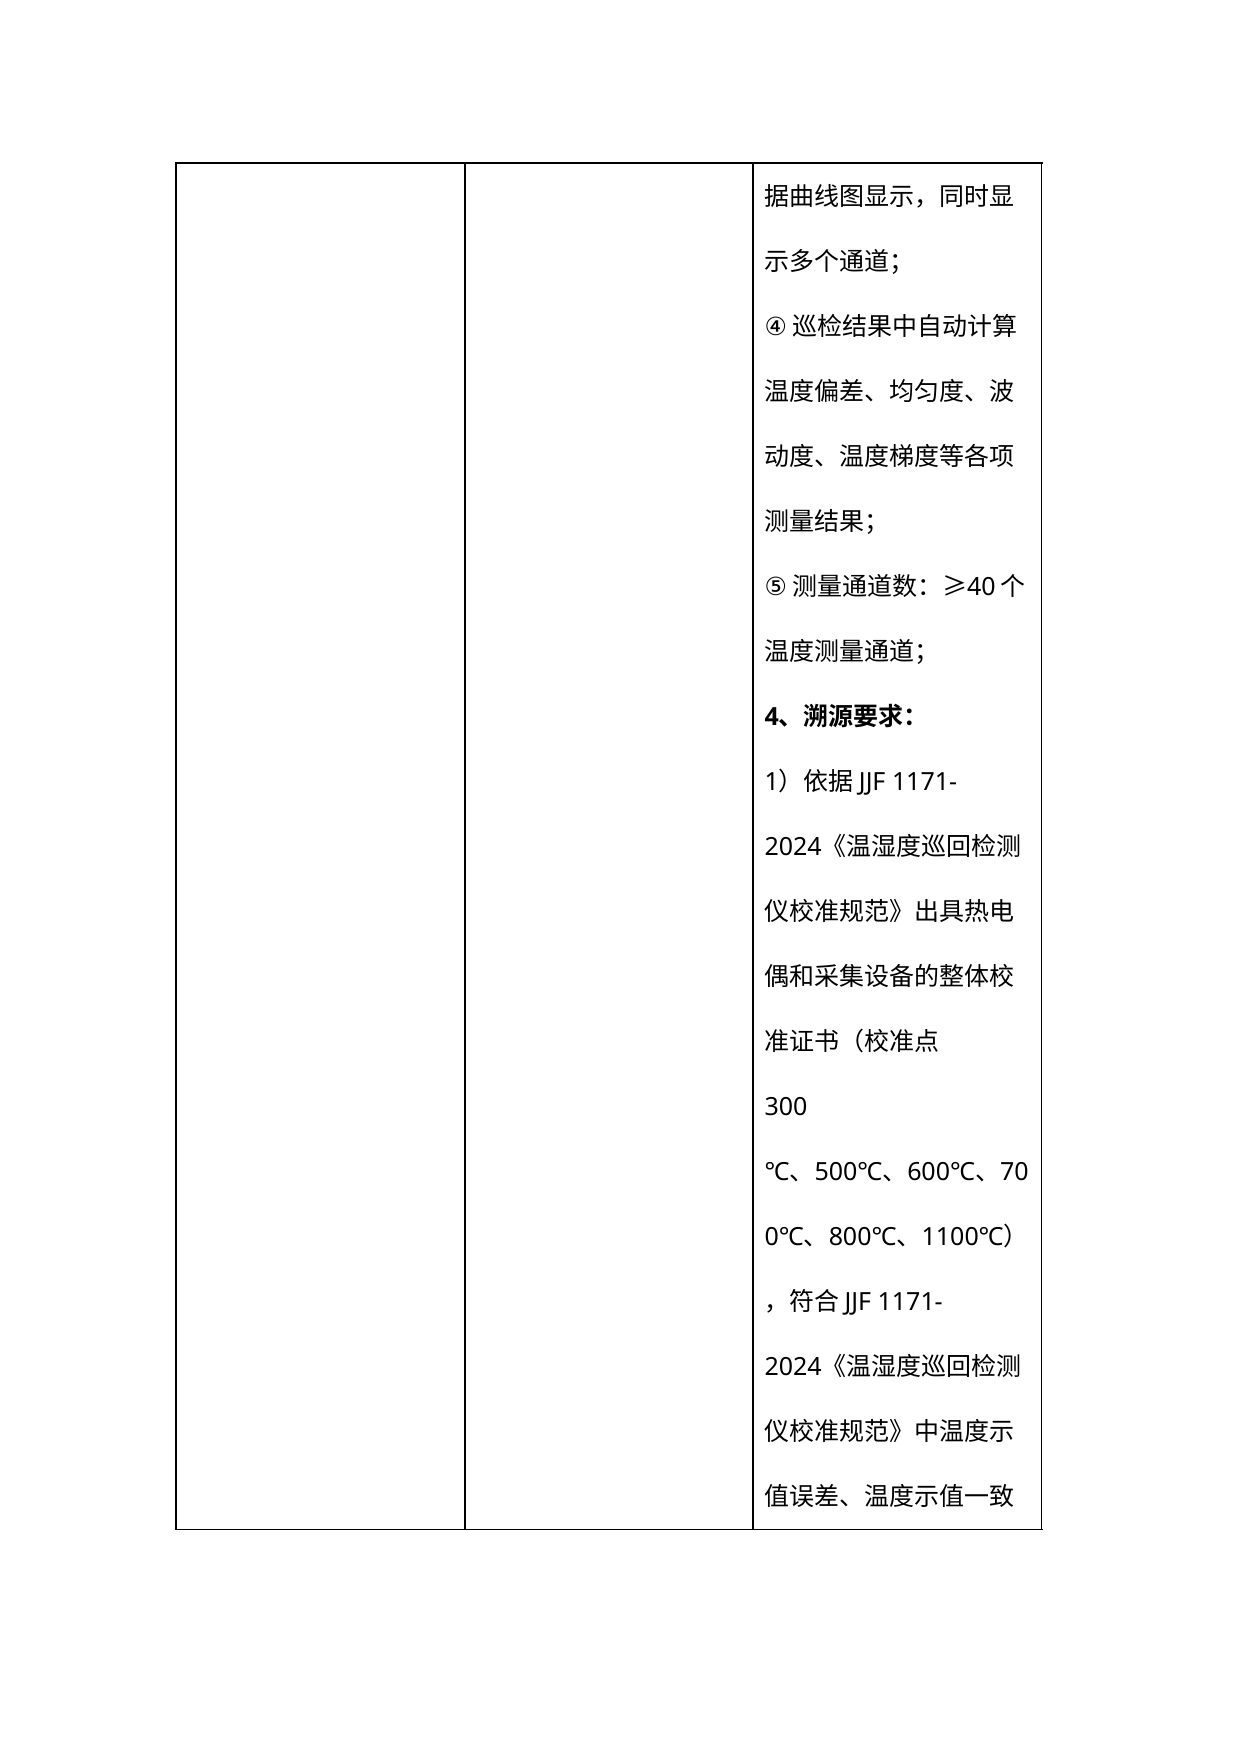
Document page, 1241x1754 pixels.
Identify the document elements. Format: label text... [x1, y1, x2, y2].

table_cell 1 [177, 164, 464, 1528]
table_cell [466, 164, 752, 1528]
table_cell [754, 164, 1041, 1528]
